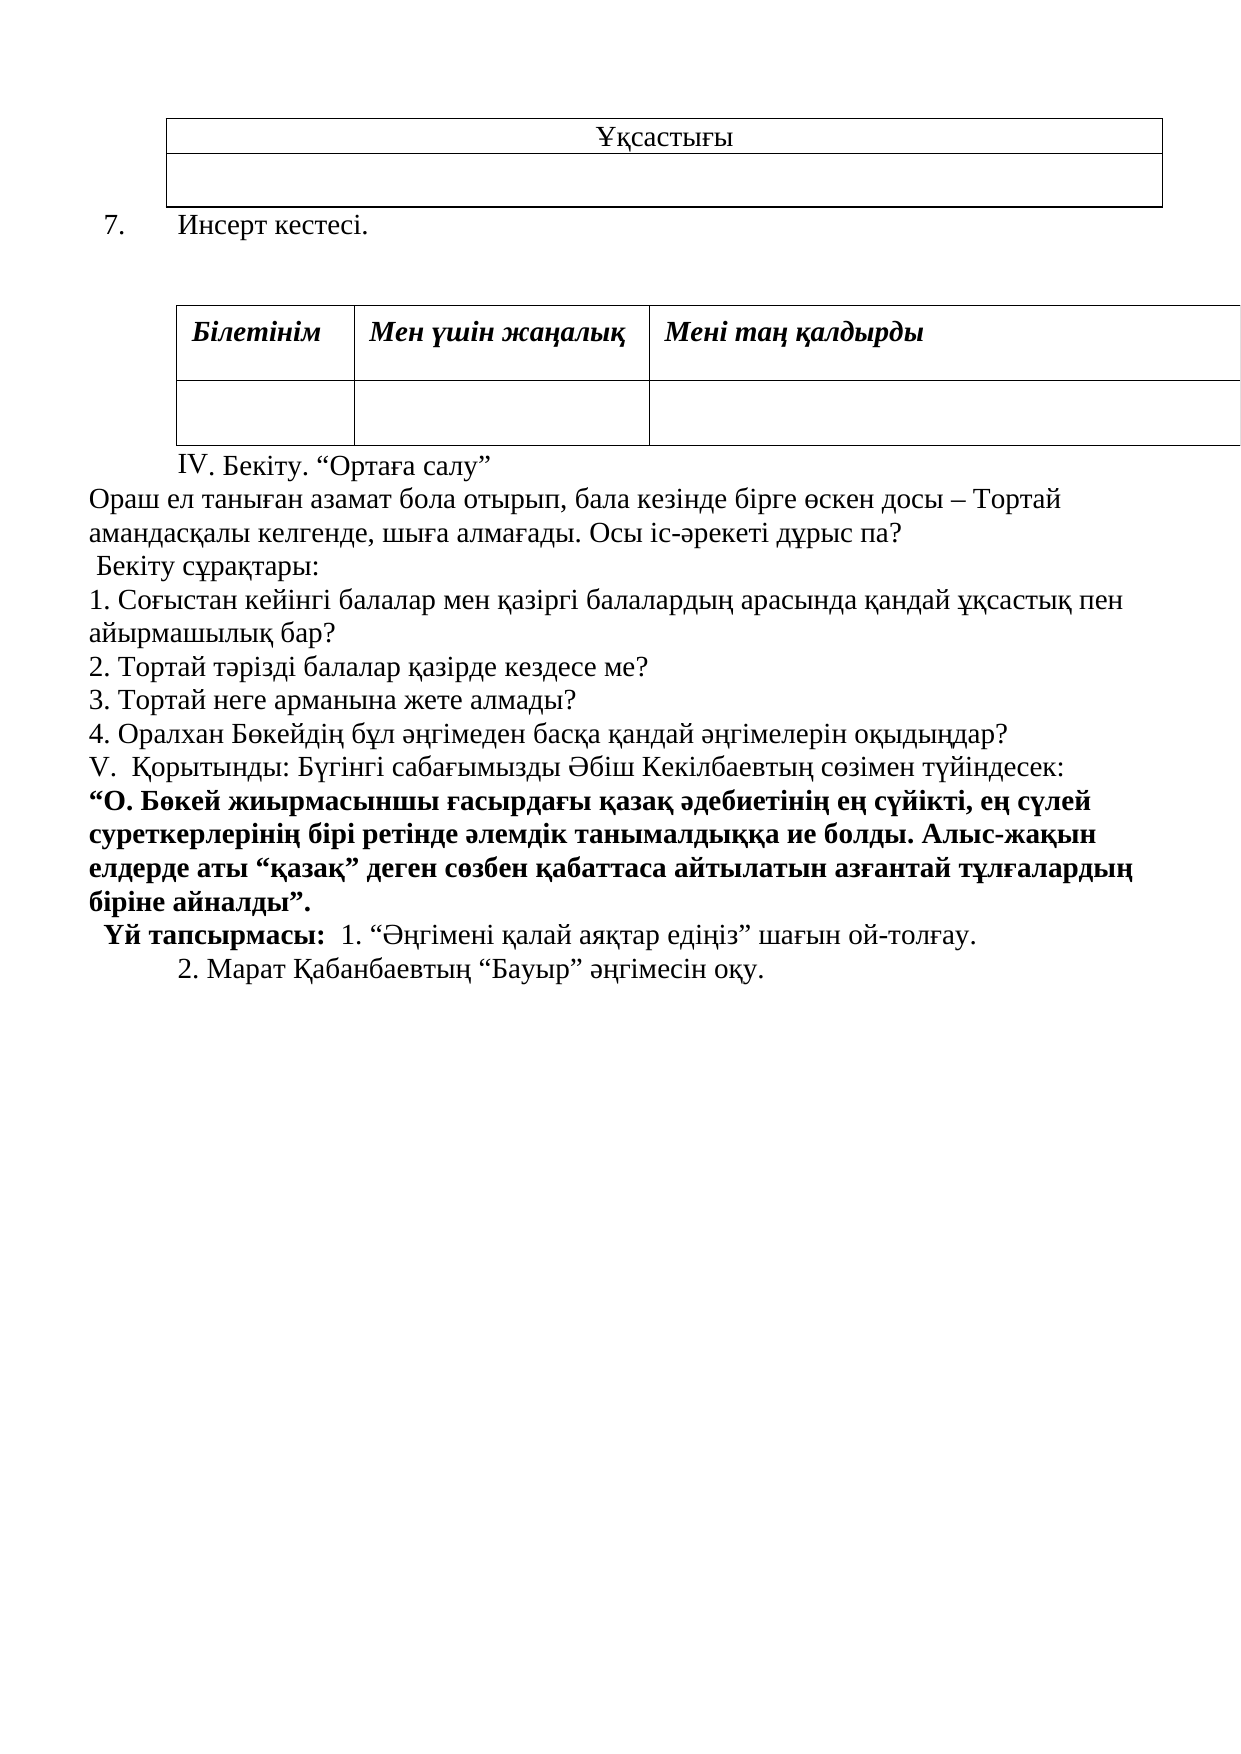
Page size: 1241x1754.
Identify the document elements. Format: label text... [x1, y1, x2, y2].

text 1. Соғыстан кейінгі балалар мен қазіргі балалардың арасында қандай ұқсастық пен айырмашылық бар? 2. Тортай тәрізді балалар қазірде кездесе ме? 3. Тортай неге арманына жете алмады? 4. Оралхан Бөкейдің бұл әңгімеден басқа қандай әңгімелерін оқыдыңдар? [88, 582, 1181, 749]
text 2. Марат Қабанбаевтың “Бауыр” әңгімесін оқу. [177, 951, 1152, 984]
table_cell [650, 381, 1240, 445]
text V. Қорытынды: Бүгінгі сабағымызды Әбіш Кекілбаевтың сөзімен түйіндесек: [88, 749, 1181, 783]
table_cell [177, 381, 354, 445]
text Ораш ел таныған азамат бола отырып, бала кезінде бірге өскен досы – Тортай амандасқалы келгенде, шыға алмағады. Осы іс-әрекеті дұрыс па? [88, 481, 1181, 548]
text ІV. Бекіту. “Ортаға салу” [177, 446, 1181, 481]
text “О. Бөкей жиырмасыншы ғасырдағы қазақ әдебиетінің ең сүйікті, ең сүлей суреткерлерінің бірі ретінде әлемдік танымалдыққа ие болды. Алыс-жақын елдерде аты “қазақ” деген сөзбен қабаттаса айтылатын азғантай тұлғалардың біріне айналды”. Үй тапсырмасы: 1. “Әңгімені қалай аяқтар едіңіз” шағын ой-толғау. [88, 783, 1181, 951]
table_header Мен үшін жаңалық [355, 306, 649, 380]
table_header Мені таң қалдырды [650, 306, 1240, 380]
list Инсерт кестесі. [103, 207, 1152, 241]
table_header Білетінім [177, 306, 354, 380]
text Бекіту сұрақтары: [88, 548, 1181, 582]
table_cell Ұқсастығы [167, 119, 1162, 153]
table_cell [167, 154, 1162, 206]
table_cell [355, 381, 649, 445]
